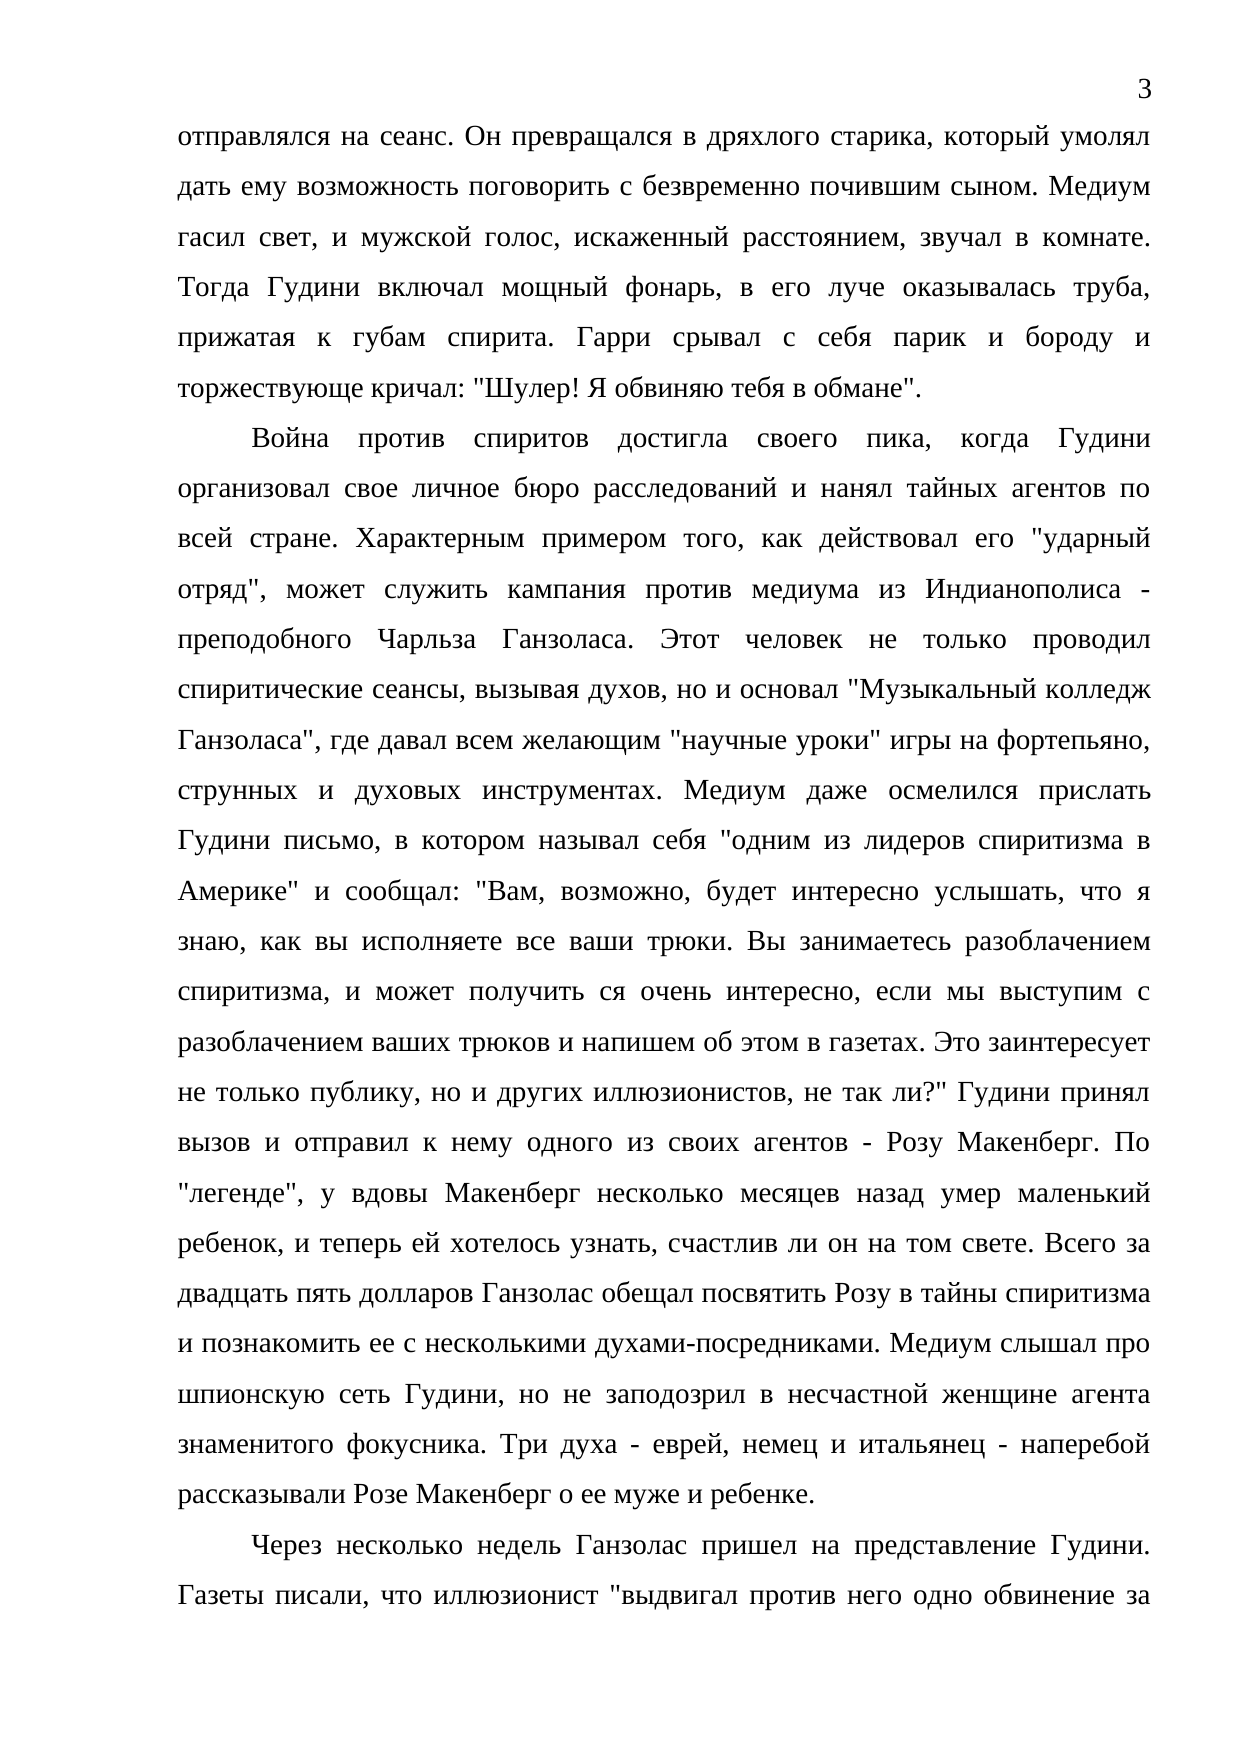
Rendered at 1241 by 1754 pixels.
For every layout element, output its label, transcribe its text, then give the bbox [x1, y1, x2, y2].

text Война против спиритов достигла своего пика, когда Гудини организовал свое личное бюро расследований и нанял тайных агентов по всей стране. Характерным примером того, как действовал его "ударный отряд", может служить кампания против медиума из Индианополиса - преподобного Чарльза Ганзоласа. Этот человек не только проводил спиритические сеансы, вызывая духов, но и основал "Музыкальный колледж Ганзоласа", где давал всем желающим "научные уроки" игры на фортепьяно, струнных и духовых инструментах. Медиум даже осмелился прислать Гудини письмо, в котором называл себя "одним из лидеров спиритизма в Америке" и сообщал: "Вам, возможно, будет интересно услышать, что я знаю, как вы исполняете все ваши трюки. Вы занимаетесь разоблачением спиритизма, и может получить ся очень интересно, если мы выступим с разоблачением ваших трюков и напишем об этом в газетах. Это заинтересует не только публику, но и других иллюзионистов, не так ли?" Гудини принял вызов и отправил к нему одного из своих агентов - Розу Макенберг. По "легенде", у вдовы Макенберг несколько месяцев назад умер маленький ребенок, и теперь ей хотелось узнать, счастлив ли он на том свете. Всего за двадцать пять долларов Ганзолас обещал посвятить Розу в тайны спиритизма и познакомить ее с несколькими духами-посредниками. Медиум слышал про шпионскую сеть Гудини, но не заподозрил в несчастной женщине агента знаменитого фокусника. Три духа - еврей, немец и итальянец - наперебой рассказывали Розе Макенберг о ее муже и ребенке. [177, 420, 1152, 1510]
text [177, 118, 1152, 403]
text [177, 1527, 1152, 1611]
